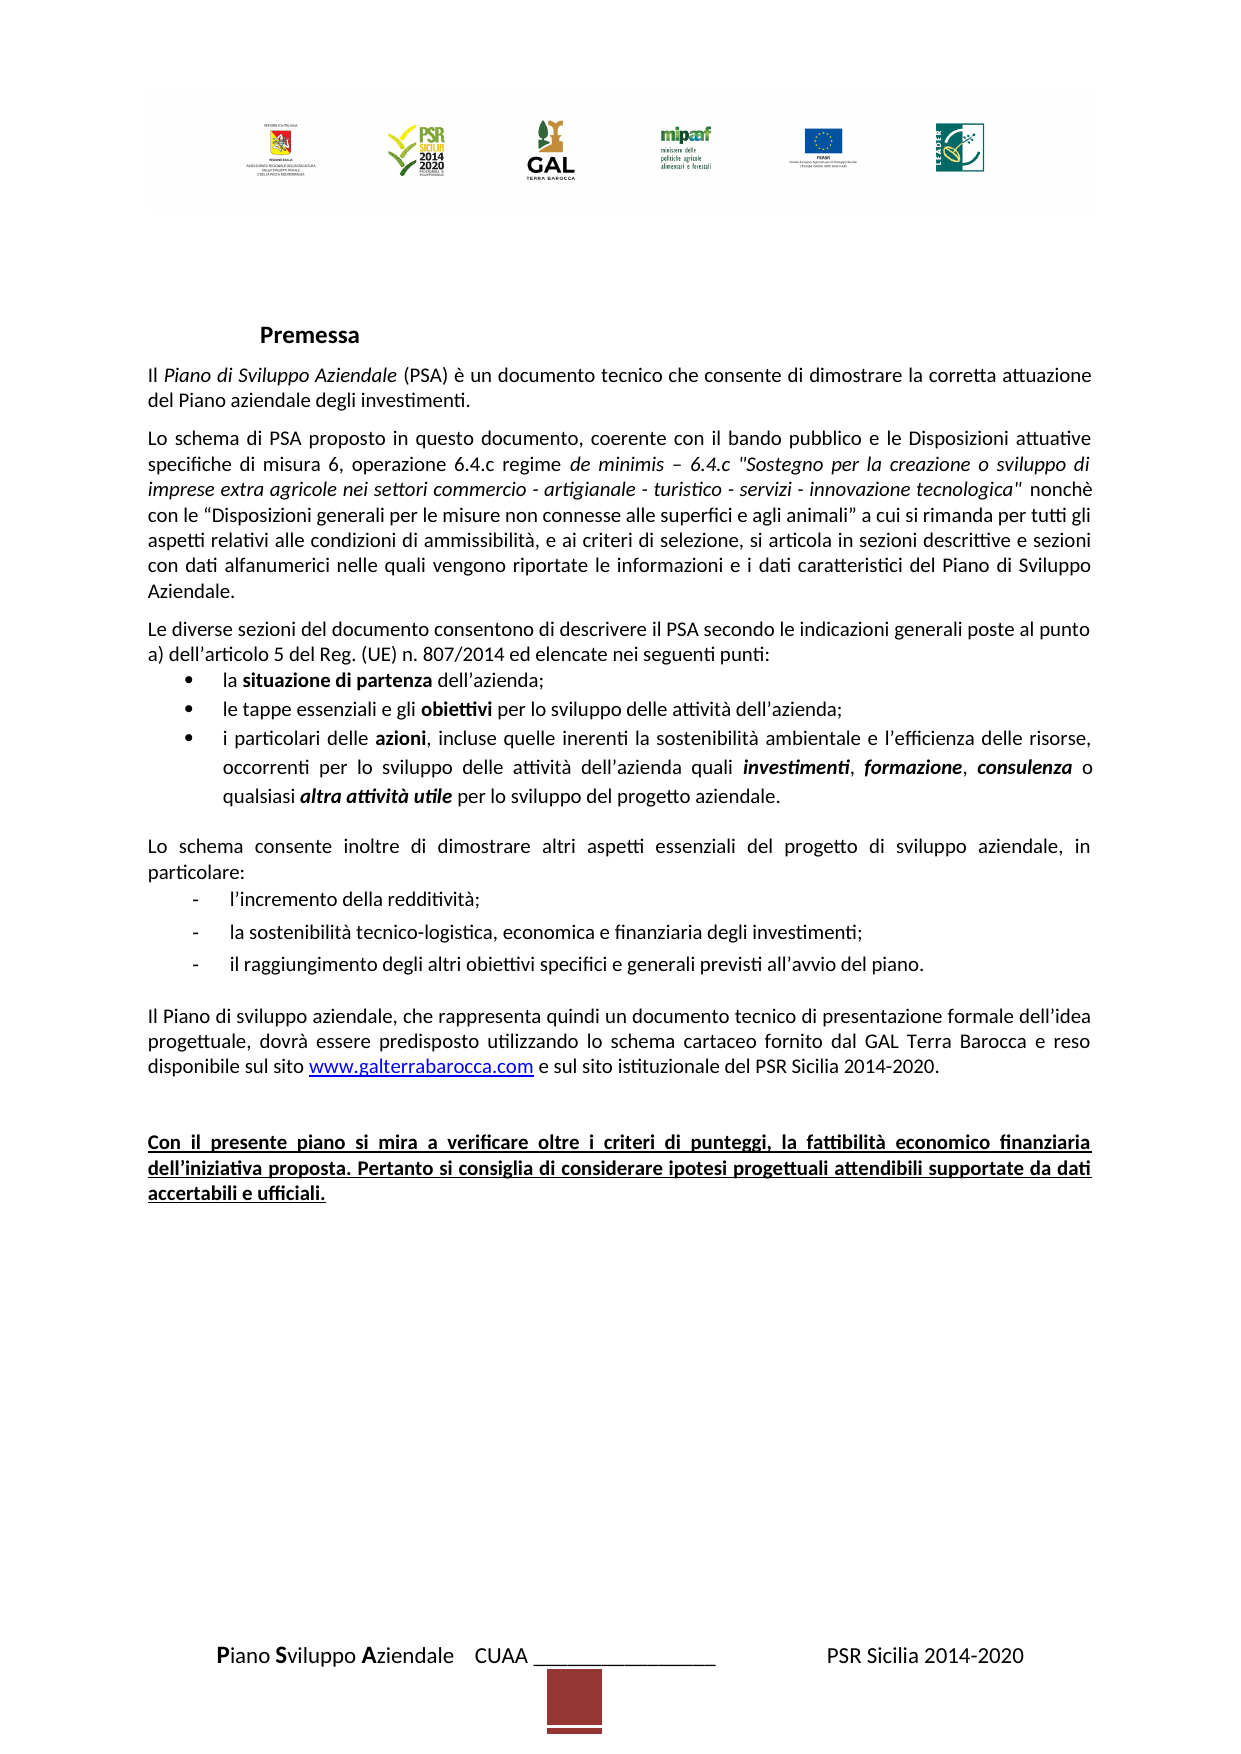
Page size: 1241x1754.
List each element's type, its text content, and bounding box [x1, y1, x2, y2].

list la sostenibilità tecnico-logistica, economica e finanziaria degli investimenti; [192, 917, 1093, 945]
text Lo schema di PSA proposto in questo documento, coerente con il bando pubblico e le Disposizioni attuative specifiche di misura 6, operazione 6.4.c regime de minimis – 6.4.c "Sostegno per la creazione o sviluppo di imprese extra agricole nei settori commercio - artigianale - turistico - servizi - innovazione tecnologica" nonchè con le “Disposizioni generali per le misure non connesse alle superfici e agli animali” a cui si rimanda per tutti gli aspetti relativi alle condizioni di ammissibilità, e ai criteri di selezione, si articola in sezioni descrittive e sezioni con dati alfanumerici nelle quali vengono riportate le informazioni e i dati caratteristici del Piano di Sviluppo Aziendale. [148, 426, 1093, 603]
list le tappe essenziali e gli obiettivi per lo sviluppo delle attività dell’azienda; [185, 696, 1093, 721]
text Lo schema consente inoltre di dimostrare altri aspetti essenziali del progetto di sviluppo aziendale, in particolare: [148, 833, 1093, 884]
text Premessa [260, 319, 1093, 350]
list i particolari delle azioni, incluse quelle inerenti la sostenibilità ambientale e l’efficienza delle risorse, occorrenti per lo sviluppo delle attività dell’azienda quali investimenti, formazione, consulenza o qualsiasi altra attività utile per lo sviluppo del progetto aziendale. [185, 725, 1093, 809]
picture [147, 88, 1093, 213]
list il raggiungimento degli altri obiettivi specifici e generali previsti all’avvio del piano. [192, 949, 1093, 978]
text Il Piano di Sviluppo Aziendale (PSA) è un documento tecnico che consente di dimostrare la corretta attuazione del Piano aziendale degli investimenti. [148, 362, 1093, 413]
text Le diverse sezioni del documento consentono di descrivere il PSA secondo le indicazioni generali poste al punto a) dell’articolo 5 del Reg. (UE) n. 807/2014 ed elencate nei seguenti punti: [148, 616, 1093, 667]
text Il Piano di sviluppo aziendale, che rappresenta quindi un documento tecnico di presentazione formale dell’idea progettuale, dovrà essere predisposto utilizzando lo schema cartaceo fornito dal GAL Terra Barocca e reso disponibile sul sito www.galterrabarocca.com e sul sito istituzionale del PSR Sicilia 2014-2020. [148, 1003, 1093, 1079]
text Con il presente piano si mira a verificare oltre i criteri di punteggi, la fattibilità economico finanziaria dell’iniziativa proposta. Pertanto si consiglia di considerare ipotesi progettuali attendibili supportate da dati accertabili e ufficiali. [148, 1129, 1093, 1206]
list la situazione di partenza dell’azienda; [185, 667, 1093, 692]
list l’incremento della redditività; [192, 884, 1093, 913]
